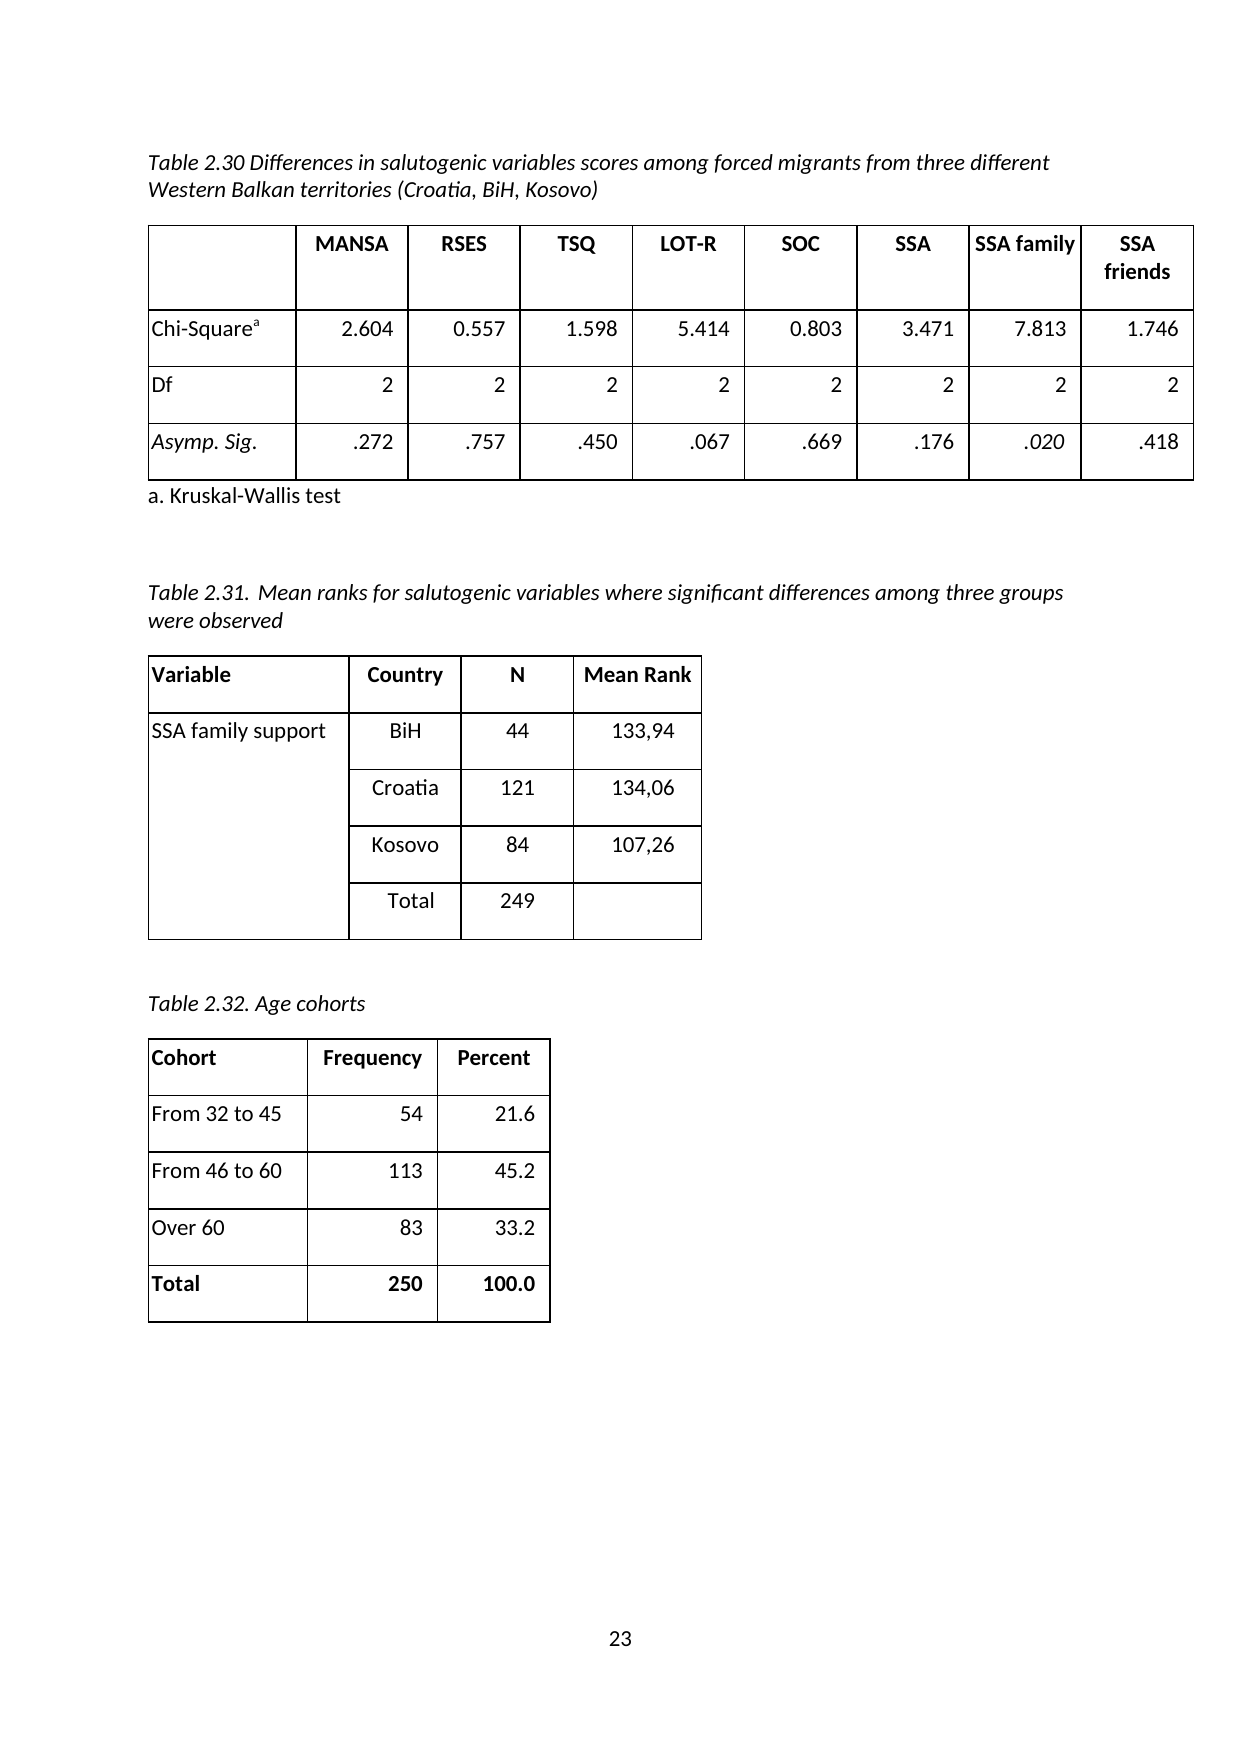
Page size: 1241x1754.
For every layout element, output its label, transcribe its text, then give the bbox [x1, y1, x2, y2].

table_cell 134,06 [574, 770, 701, 825]
table_cell 2 [633, 367, 744, 422]
table_cell 113 [308, 1153, 437, 1208]
table_cell .669 [745, 424, 856, 479]
table_cell 1.746 [1082, 311, 1193, 366]
table_cell .272 [297, 424, 407, 479]
table_header SSA [858, 226, 968, 309]
table_cell 2 [521, 367, 632, 422]
table_cell .176 [858, 424, 968, 479]
table_header SSA family [970, 226, 1080, 309]
table_header Country [350, 657, 460, 712]
table_header Percent [438, 1040, 549, 1094]
table_cell 121 [462, 770, 573, 825]
table_cell .020 [970, 424, 1080, 479]
table_header N [462, 657, 573, 712]
table_cell 107,26 [574, 827, 701, 882]
table_cell 100.0 [438, 1266, 549, 1321]
table_cell 2.604 [297, 311, 407, 366]
table_cell 2 [858, 367, 968, 422]
table_cell .757 [409, 424, 519, 479]
table_header Cohort [149, 1040, 307, 1094]
text a. Kruskal-Wallis test [148, 481, 1093, 509]
table_cell 2 [970, 367, 1080, 422]
table_cell [574, 884, 701, 939]
table_cell 45.2 [438, 1153, 549, 1208]
table_cell Croatia [350, 770, 460, 825]
table_cell Kosovo [350, 827, 460, 882]
table_header Variable [149, 657, 348, 712]
table_header SOC [745, 226, 856, 309]
table_header TSQ [521, 226, 632, 309]
table_cell 1.598 [521, 311, 632, 366]
table_header Mean Rank [574, 657, 701, 712]
table_cell 21.6 [438, 1096, 549, 1151]
text Table 2.31. Mean ranks for salutogenic variables where significant differences among three groups were observed [148, 578, 1093, 634]
table_cell 250 [308, 1266, 437, 1321]
table_cell 33.2 [438, 1210, 549, 1264]
text Table 2.30 Differences in salutogenic variables scores among forced migrants from three different Western Balkan territories (Croatia, BiH, Kosovo) [148, 148, 1093, 204]
table_cell 0.803 [745, 311, 856, 366]
table_cell 2 [297, 367, 407, 422]
table_cell Total [350, 884, 460, 939]
table_cell Total [149, 1266, 307, 1321]
table_cell 249 [462, 884, 573, 939]
table_cell From 46 to 60 [149, 1153, 307, 1208]
table_header [149, 226, 295, 309]
table_header LOT-R [633, 226, 744, 309]
table_header SSA friends [1082, 226, 1193, 309]
table_cell 83 [308, 1210, 437, 1264]
table_cell 5.414 [633, 311, 744, 366]
table_cell BiH [350, 714, 460, 769]
table_cell Over 60 [149, 1210, 307, 1264]
table_cell 133,94 [574, 714, 701, 769]
table_cell 2 [409, 367, 519, 422]
table_cell 0.557 [409, 311, 519, 366]
text Table 2.32. Age cohorts [148, 989, 1093, 1017]
table_cell Chi-Squarea [149, 311, 295, 366]
table_cell From 32 to 45 [149, 1096, 307, 1151]
table_cell SSA family support [149, 714, 348, 939]
table_cell 44 [462, 714, 573, 769]
table_cell .418 [1082, 424, 1193, 479]
table_cell Df [149, 367, 295, 422]
table_cell 84 [462, 827, 573, 882]
table_cell 3.471 [858, 311, 968, 366]
table_cell .067 [633, 424, 744, 479]
table_cell 2 [745, 367, 856, 422]
table_cell .450 [521, 424, 632, 479]
table_header MANSA [297, 226, 407, 309]
table_header Frequency [308, 1040, 437, 1094]
table_cell 54 [308, 1096, 437, 1151]
table_cell 7.813 [970, 311, 1080, 366]
table_header RSES [409, 226, 519, 309]
table_cell 2 [1082, 367, 1193, 422]
table_cell Asymp. Sig. [149, 424, 295, 479]
